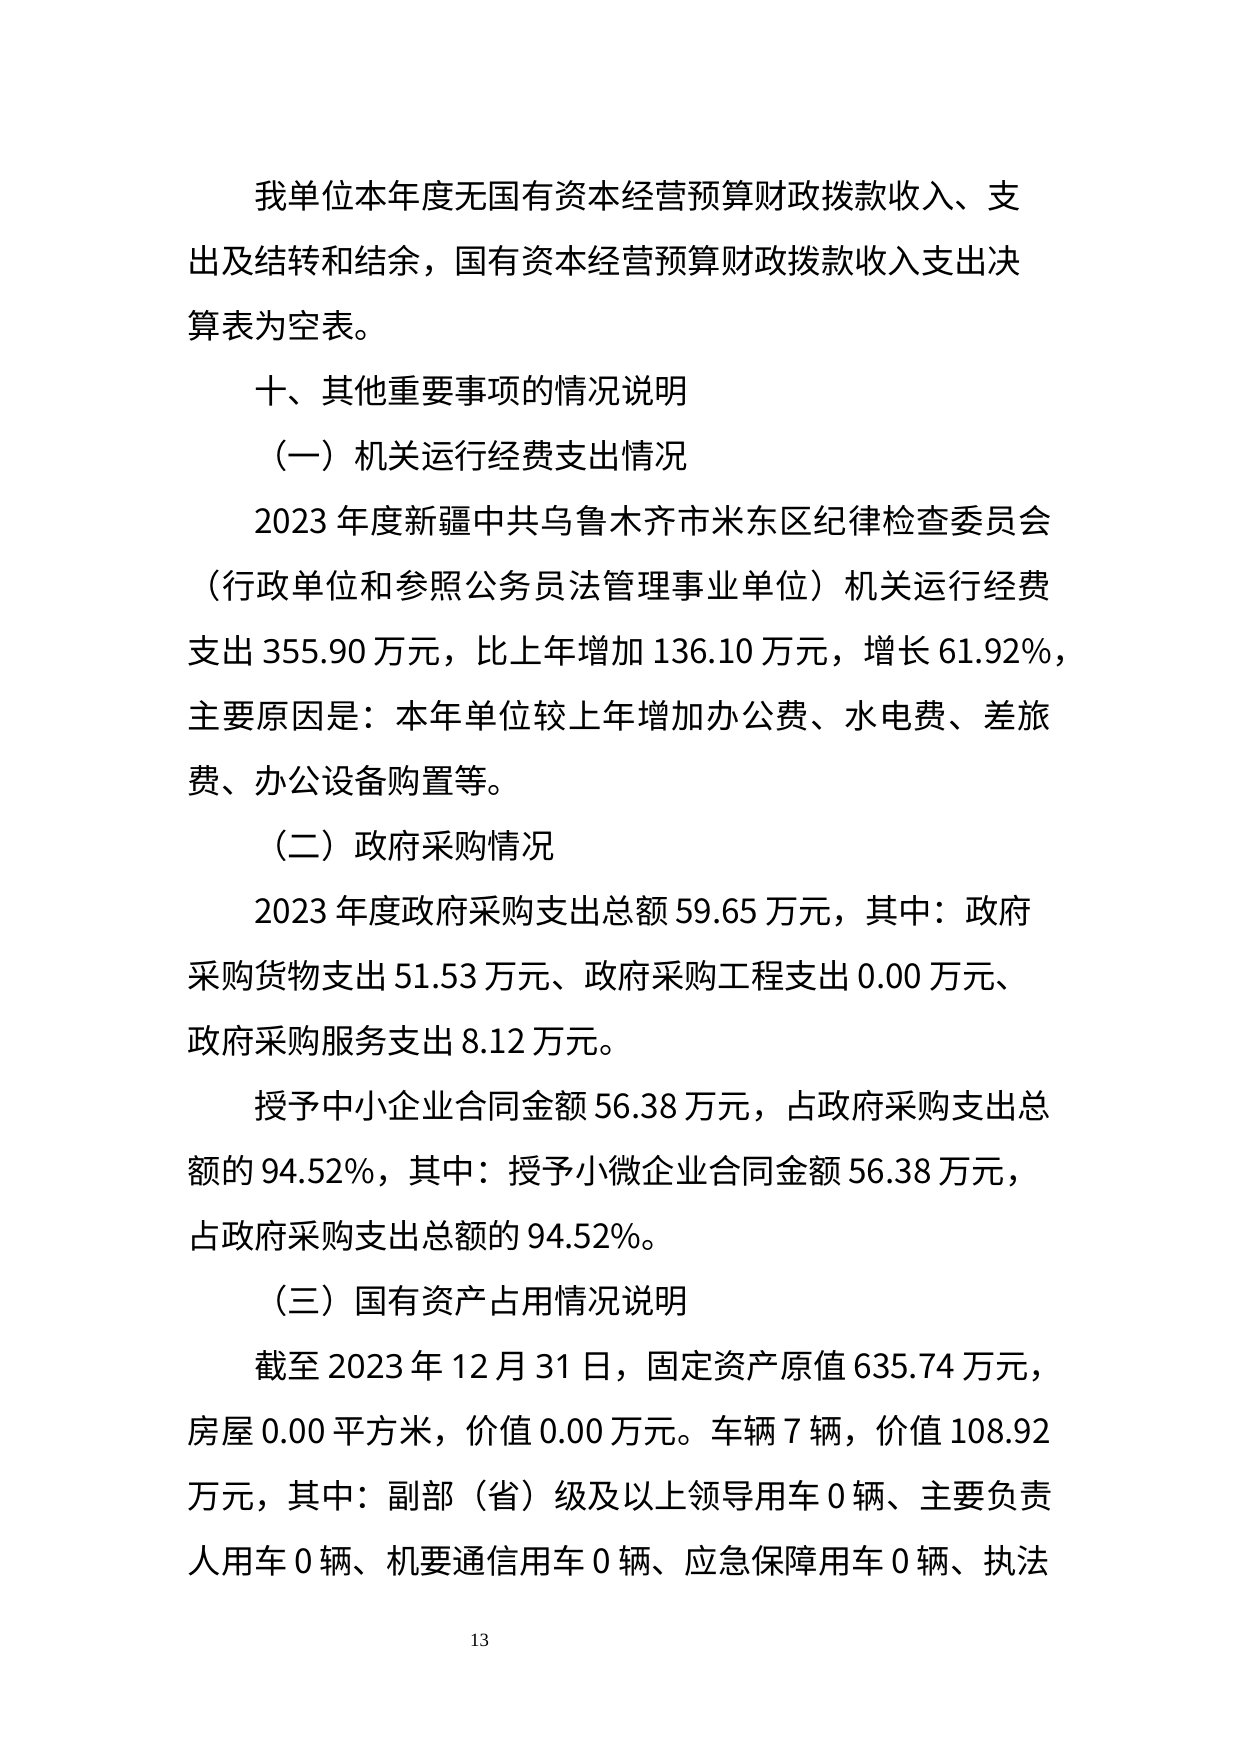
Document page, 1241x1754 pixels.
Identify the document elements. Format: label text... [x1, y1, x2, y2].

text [187, 1332, 1053, 1592]
text 我单位本年度无国有资本经营预算财政拨款收入、支出及结转和结余，国有资本经营预算财政拨款收入支出决算表为空表。 [187, 162, 1053, 357]
text （二）政府采购情况 [187, 812, 1053, 877]
text 2023年度新疆中共乌鲁木齐市米东区纪律检查委员会（行政单位和参照公务员法管理事业单位）机关运行经费支出355.90万元，比上年增加136.10万元，增长61.92%，主要原因是：本年单位较上年增加办公费、水电费、差旅费、办公设备购置等。 [187, 487, 1053, 812]
text 2023年度政府采购支出总额59.65万元，其中：政府采购货物支出51.53万元、政府采购工程支出0.00万元、政府采购服务支出8.12万元。 [187, 877, 1053, 1072]
text （一）机关运行经费支出情况 [187, 422, 1053, 487]
text 授予中小企业合同金额56.38万元，占政府采购支出总额的94.52%，其中：授予小微企业合同金额56.38万元，占政府采购支出总额的94.52%。 [187, 1072, 1053, 1267]
text 十、其他重要事项的情况说明 [187, 357, 1053, 422]
text （三）国有资产占用情况说明 [187, 1267, 1053, 1332]
